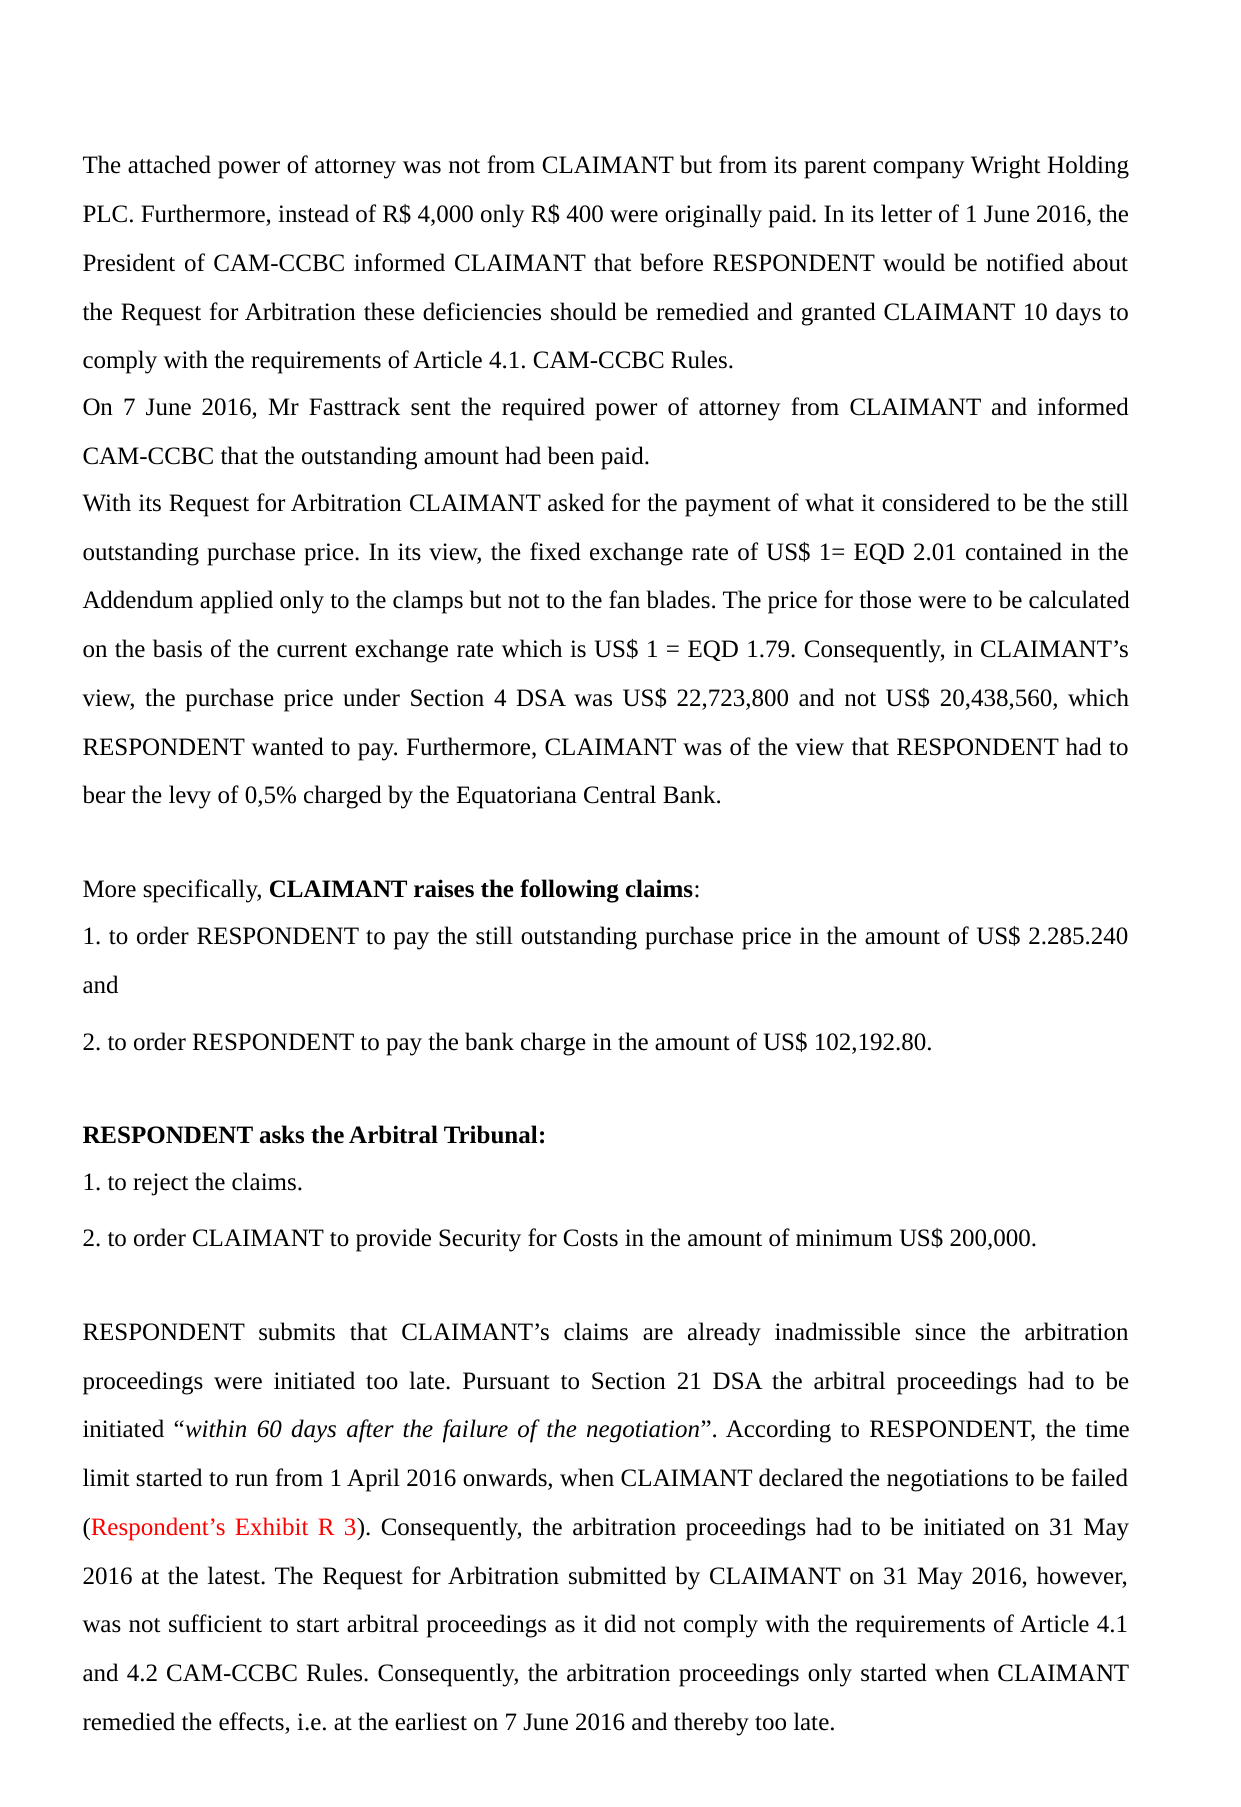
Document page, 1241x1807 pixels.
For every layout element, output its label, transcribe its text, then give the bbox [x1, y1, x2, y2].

text 1. to order RESPONDENT to pay the still outstanding purchase price in the amount of US$ 2.285.240 and [82, 919, 1130, 1000]
text RESPONDENT asks the Arbitral Tribunal: [82, 1118, 1130, 1151]
text On 7 June 2016, Mr Fasttrack sent the required power of attorney from CLAIMANT and informed CAM-CCBC that the outstanding amount had been paid. [82, 390, 1130, 472]
text The attached power of attorney was not from CLAIMANT but from its parent company Wright Holding PLC. Furthermore, instead of R$ 4,000 only R$ 400 were originally paid. In its letter of 1 June 2016, the President of CAM-CCBC informed CLAIMANT that before RESPONDENT would be notified about the Request for Arbitration these deficiencies should be remedied and granted CLAIMANT 10 days to comply with the requirements of Article 4.1. CAM-CCBC Rules. [82, 148, 1130, 376]
text 2. to order RESPONDENT to pay the bank charge in the amount of US$ 102,192.80. [82, 1025, 1130, 1057]
text More specifically, CLAIMANT raises the following claims: [82, 872, 1130, 905]
text RESPONDENT submits that CLAIMANT’s claims are already inadmissible since the arbitration proceedings were initiated too late. Pursuant to Section 21 DSA the arbitral proceedings had to be initiated “within 60 days after the failure of the negotiation”. According to RESPONDENT, the time limit started to run from 1 April 2016 onwards, when CLAIMANT declared the negotiations to be failed (Respondent’s Exhibit R 3). Consequently, the arbitration proceedings had to be initiated on 31 May 2016 at the latest. The Request for Arbitration submitted by CLAIMANT on 31 May 2016, however, was not sufficient to start arbitral proceedings as it did not comply with the requirements of Article 4.1 and 4.2 CAM-CCBC Rules. Consequently, the arbitration proceedings only started when CLAIMANT remedied the effects, i.e. at the earliest on 7 June 2016 and thereby too late. [82, 1315, 1130, 1738]
text 1. to reject the claims. [82, 1165, 1130, 1198]
text With its Request for Arbitration CLAIMANT asked for the payment of what it considered to be the still outstanding purchase price. In its view, the fixed exchange rate of US$ 1= EQD 2.01 contained in the Addendum applied only to the clamps but not to the fan blades. The price for those were to be calculated on the basis of the current exchange rate which is US$ 1 = EQD 1.79. Consequently, in CLAIMANT’s view, the purchase price under Section 4 DSA was US$ 22,723,800 and not US$ 20,438,560, which RESPONDENT wanted to pay. Furthermore, CLAIMANT was of the view that RESPONDENT had to bear the levy of 0,5% charged by the Equatoriana Central Bank. [82, 486, 1130, 811]
text 2. to order CLAIMANT to provide Security for Costs in the amount of minimum US$ 200,000. [82, 1221, 1130, 1254]
